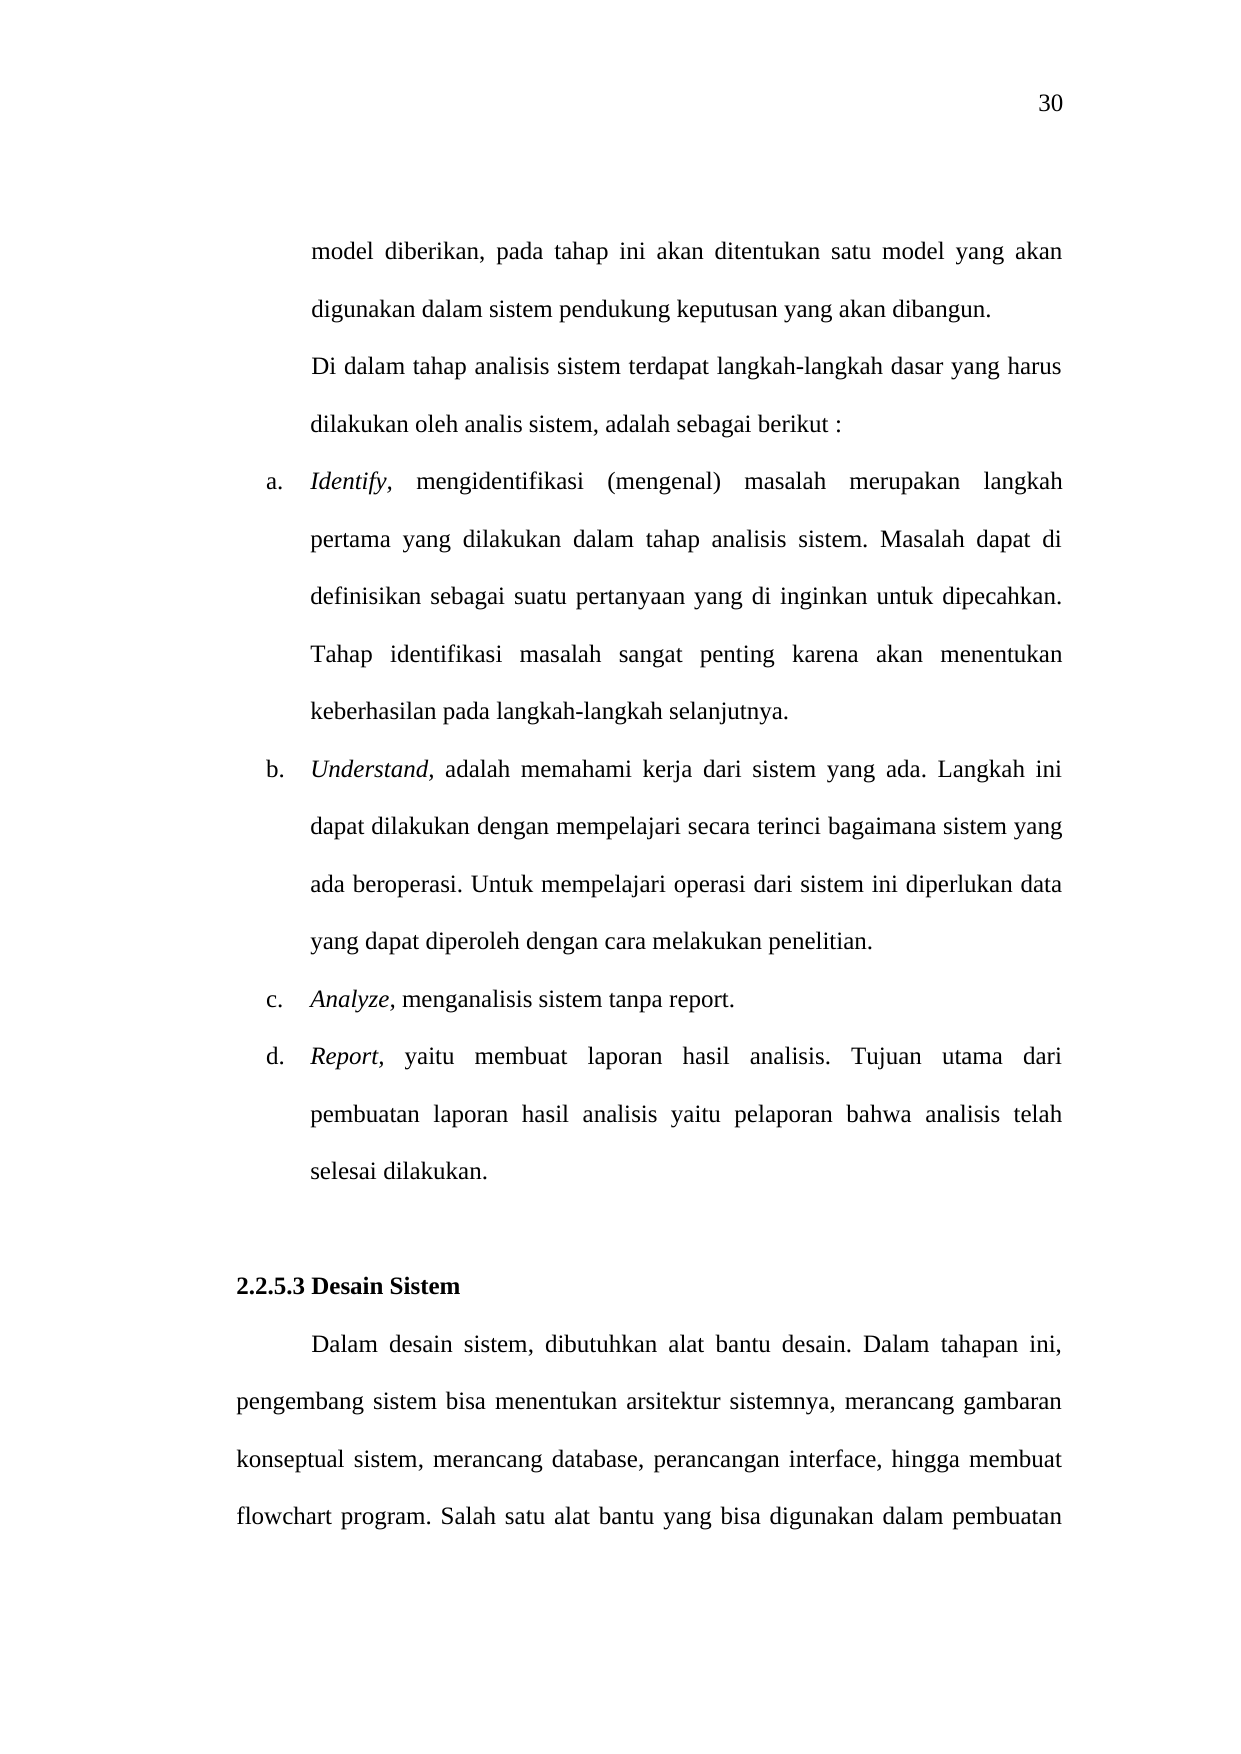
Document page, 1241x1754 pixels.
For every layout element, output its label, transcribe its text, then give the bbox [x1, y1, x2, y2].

list Report, yaitu membuat laporan hasil analisis. Tujuan utama dari pembuatan laporan hasil analisis yaitu pelaporan bahwa analisis telah selesai dilakukan. [266, 1041, 1063, 1185]
list Analyze, menganalisis sistem tanpa report. [266, 984, 1063, 1012]
text 2.2.5.3 Desain Sistem [236, 1271, 1063, 1300]
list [266, 236, 1063, 322]
list Understand, adalah memahami kerja dari sistem yang ada. Langkah ini dapat dilakukan dengan mempelajari secara terinci bagaimana sistem yang ada beroperasi. Untuk mempelajari operasi dari sistem ini diperlukan data yang dapat diperoleh dengan cara melakukan penelitian. [266, 754, 1063, 955]
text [236, 1329, 1063, 1530]
list Identify, mengidentifikasi (mengenal) masalah merupakan langkah pertama yang dilakukan dalam tahap analisis sistem. Masalah dapat di definisikan sebagai suatu pertanyaan yang di inginkan untuk dipecahkan. Tahap identifikasi masalah sangat penting karena akan menentukan keberhasilan pada langkah-langkah selanjutnya. [266, 466, 1063, 725]
list Di dalam tahap analisis sistem terdapat langkah-langkah dasar yang harus dilakukan oleh analis sistem, adalah sebagai berikut : [310, 351, 1063, 437]
